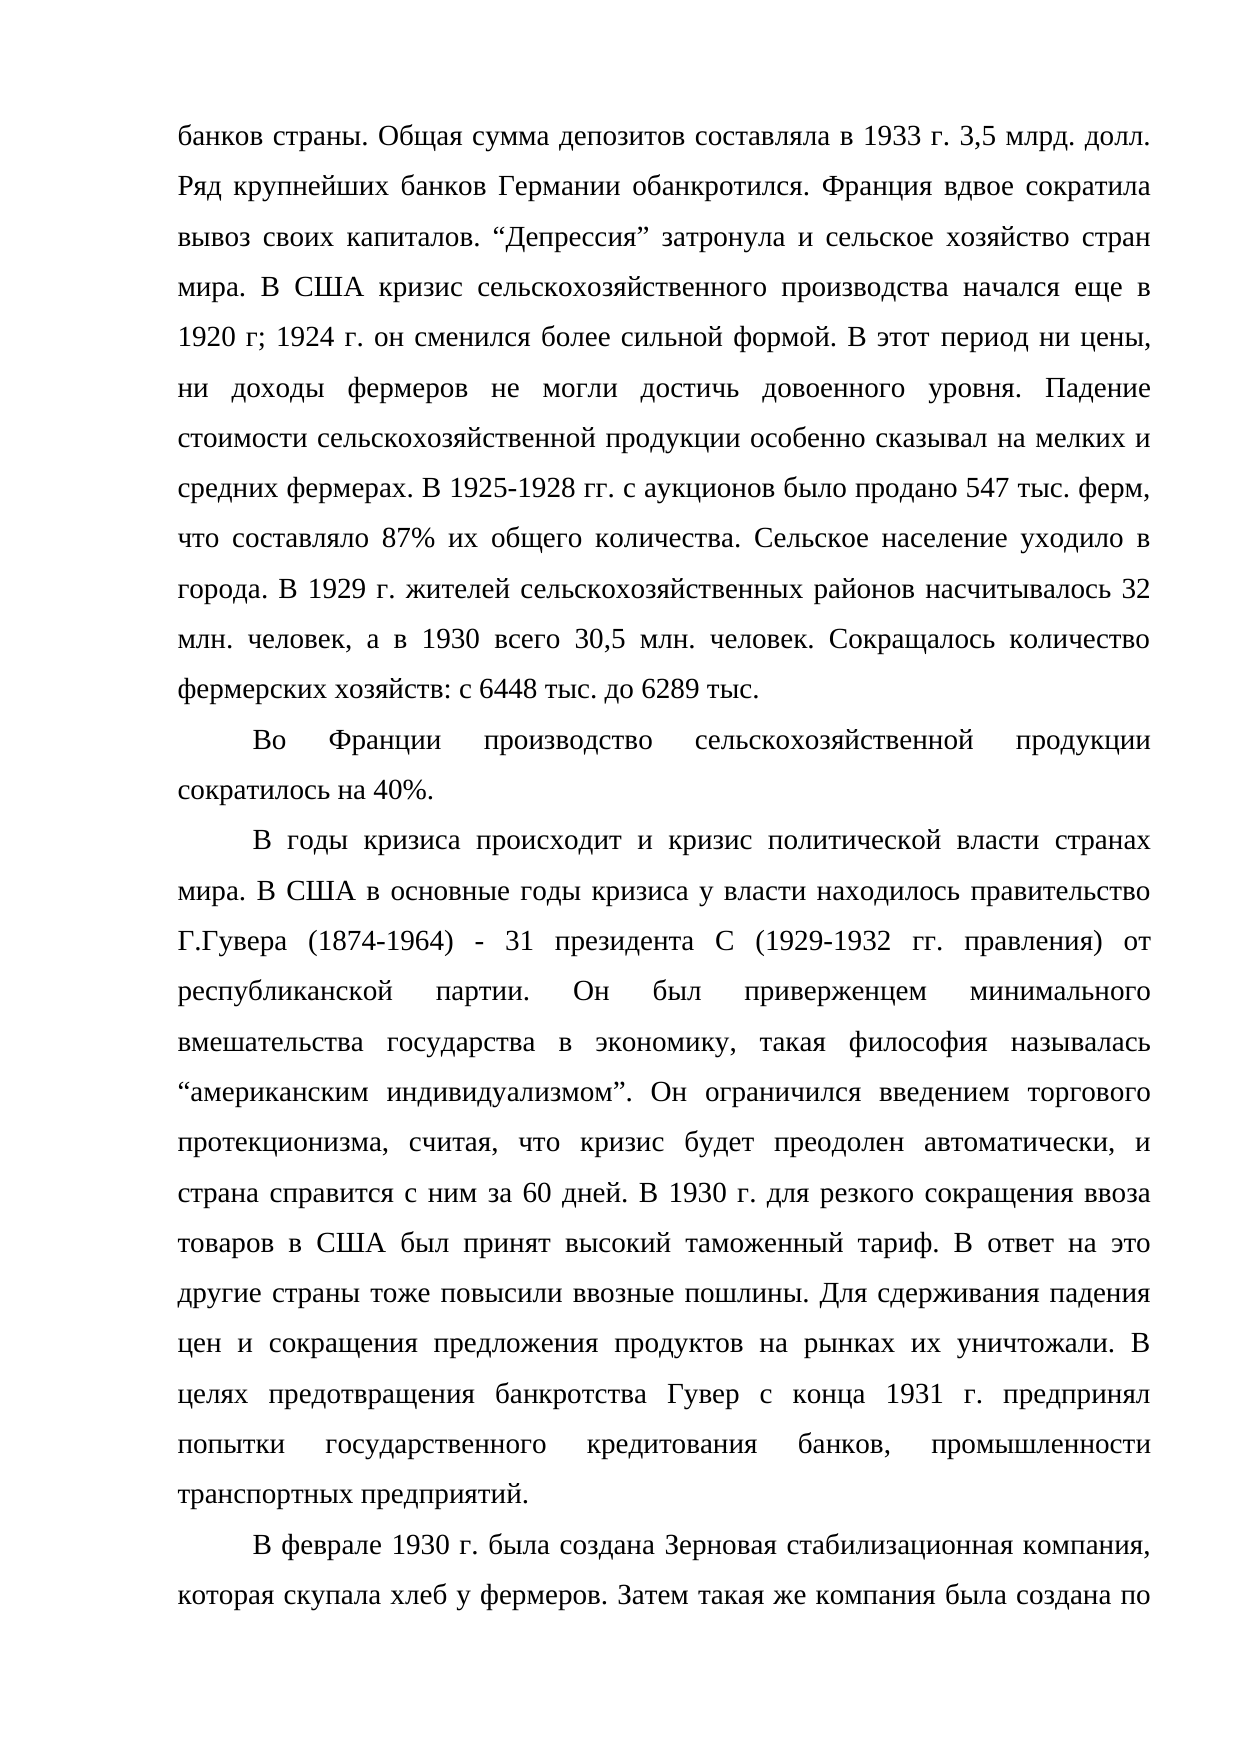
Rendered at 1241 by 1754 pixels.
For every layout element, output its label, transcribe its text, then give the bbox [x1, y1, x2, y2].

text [177, 118, 1152, 705]
text Во Франции производство сельскохозяйственной продукции сократилось на 40%. [177, 722, 1152, 806]
text В годы кризиса происходит и кризис политической власти странах мира. В США в основные годы кризиса у власти находилось правительство Г.Гувера (1874-1964) - 31 президента С (1929-1932 гг. правления) от республиканской партии. Он был приверженцем минимального вмешательства государства в экономику, такая философия называлась “американским индивидуализмом”. Он ограничился введением торгового протекционизма, считая, что кризис будет преодолен автоматически, и страна справится с ним за 60 дней. В 1930 г. для резкого сокращения ввоза товаров в США был принят высокий таможенный тариф. В ответ на это другие страны тоже повысили ввозные пошлины. Для сдерживания падения цен и сокращения предложения продуктов на рынках их уничтожали. В целях предотвращения банкротства Гувер с конца 1931 г. предпринял попытки государственного кредитования банков, промышленности транспортных предприятий. [177, 822, 1152, 1510]
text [177, 1527, 1152, 1611]
